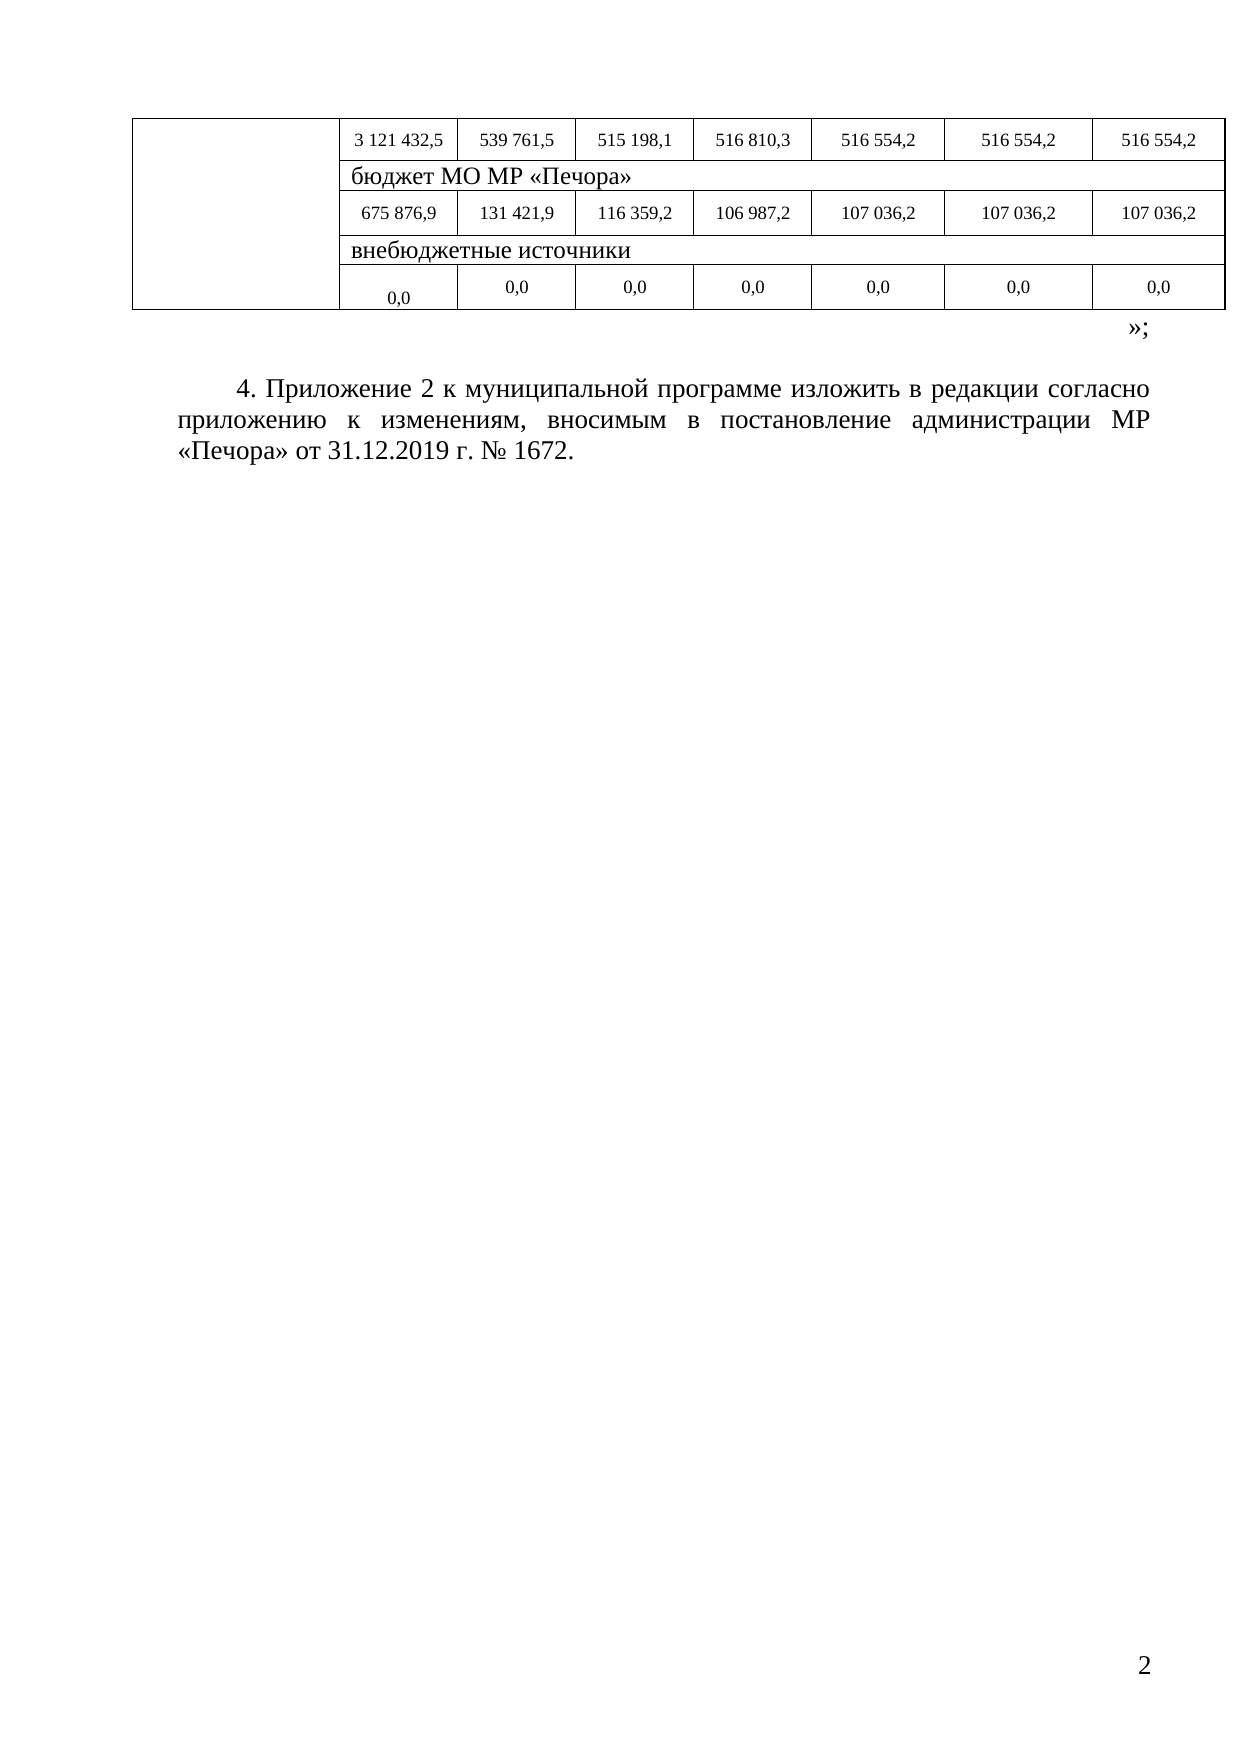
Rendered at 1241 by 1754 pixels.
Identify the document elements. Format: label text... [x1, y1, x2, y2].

table_cell 0,0 [945, 265, 1092, 308]
table_cell 107 036,2 [812, 191, 944, 234]
table_cell 0,0 [812, 265, 944, 308]
table_cell 516 554,2 [945, 119, 1092, 160]
table_cell 516 554,2 [1093, 119, 1224, 160]
table_cell 0,0 [576, 265, 693, 308]
table_cell 0,0 [458, 265, 575, 308]
table_cell 515 198,1 [576, 119, 693, 160]
table_cell 107 036,2 [945, 191, 1092, 234]
table_cell 516 554,2 [812, 119, 944, 160]
table_cell 3 121 432,5 [340, 119, 457, 160]
table_cell бюджет МО МР «Печора» [340, 161, 1224, 190]
text 4. Приложение 2 к муниципальной программе изложить в редакции согласно приложению к изменениям, вносимым в постановление администрации МР «Печора» от 31.12.2019 г. № 1672. [177, 372, 1152, 465]
table_cell 0,0 [1093, 265, 1224, 308]
table_cell 131 421,9 [458, 191, 575, 234]
table_cell 116 359,2 [576, 191, 693, 234]
table_cell 106 987,2 [694, 191, 811, 234]
table_cell 0,0 [340, 265, 457, 308]
text »; [177, 310, 1152, 341]
table_cell 0,0 [694, 265, 811, 308]
table_cell 516 810,3 [694, 119, 811, 160]
table_cell 539 761,5 [458, 119, 575, 160]
table_cell 107 036,2 [1093, 191, 1224, 234]
table_cell 675 876,9 [340, 191, 457, 234]
table_cell внебюджетные источники [340, 236, 1224, 264]
